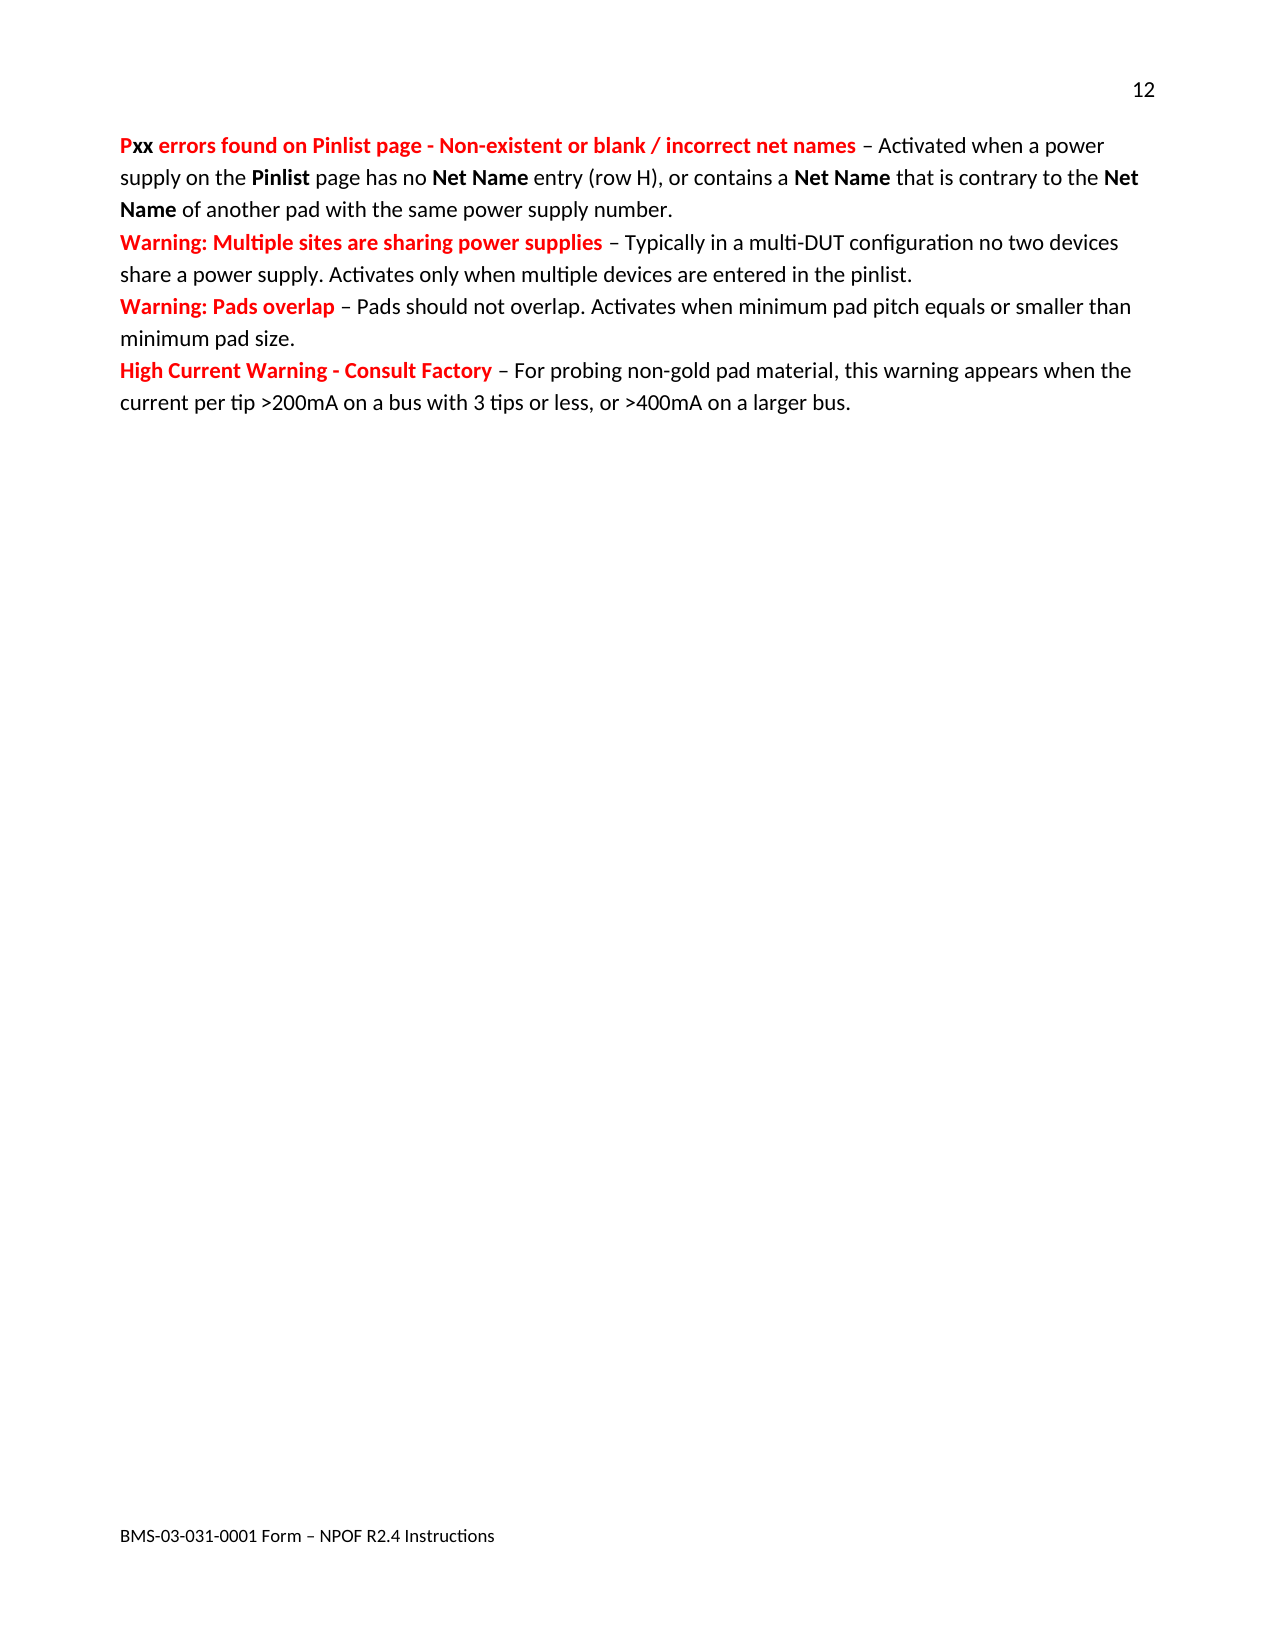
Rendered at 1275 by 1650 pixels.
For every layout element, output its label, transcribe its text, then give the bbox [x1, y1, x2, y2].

text Warning: Pads overlap – Pads should not overlap. Activates when minimum pad pitch equals or smaller than minimum pad size. [120, 292, 1155, 352]
text Pxx errors found on Pinlist page - Non-existent or blank / incorrect net names – Activated when a power supply on the Pinlist page has no Net Name entry (row H), or contains a Net Name that is contrary to the Net Name of another pad with the same power supply number. [120, 131, 1155, 223]
text High Current Warning - Consult Factory – For probing non-gold pad material, this warning appears when the current per tip >200mA on a bus with 3 tips or less, or >400mA on a larger bus. [120, 356, 1155, 417]
text Warning: Multiple sites are sharing power supplies – Typically in a multi-DUT configuration no two devices share a power supply. Activates only when multiple devices are entered in the pinlist. [120, 228, 1155, 288]
